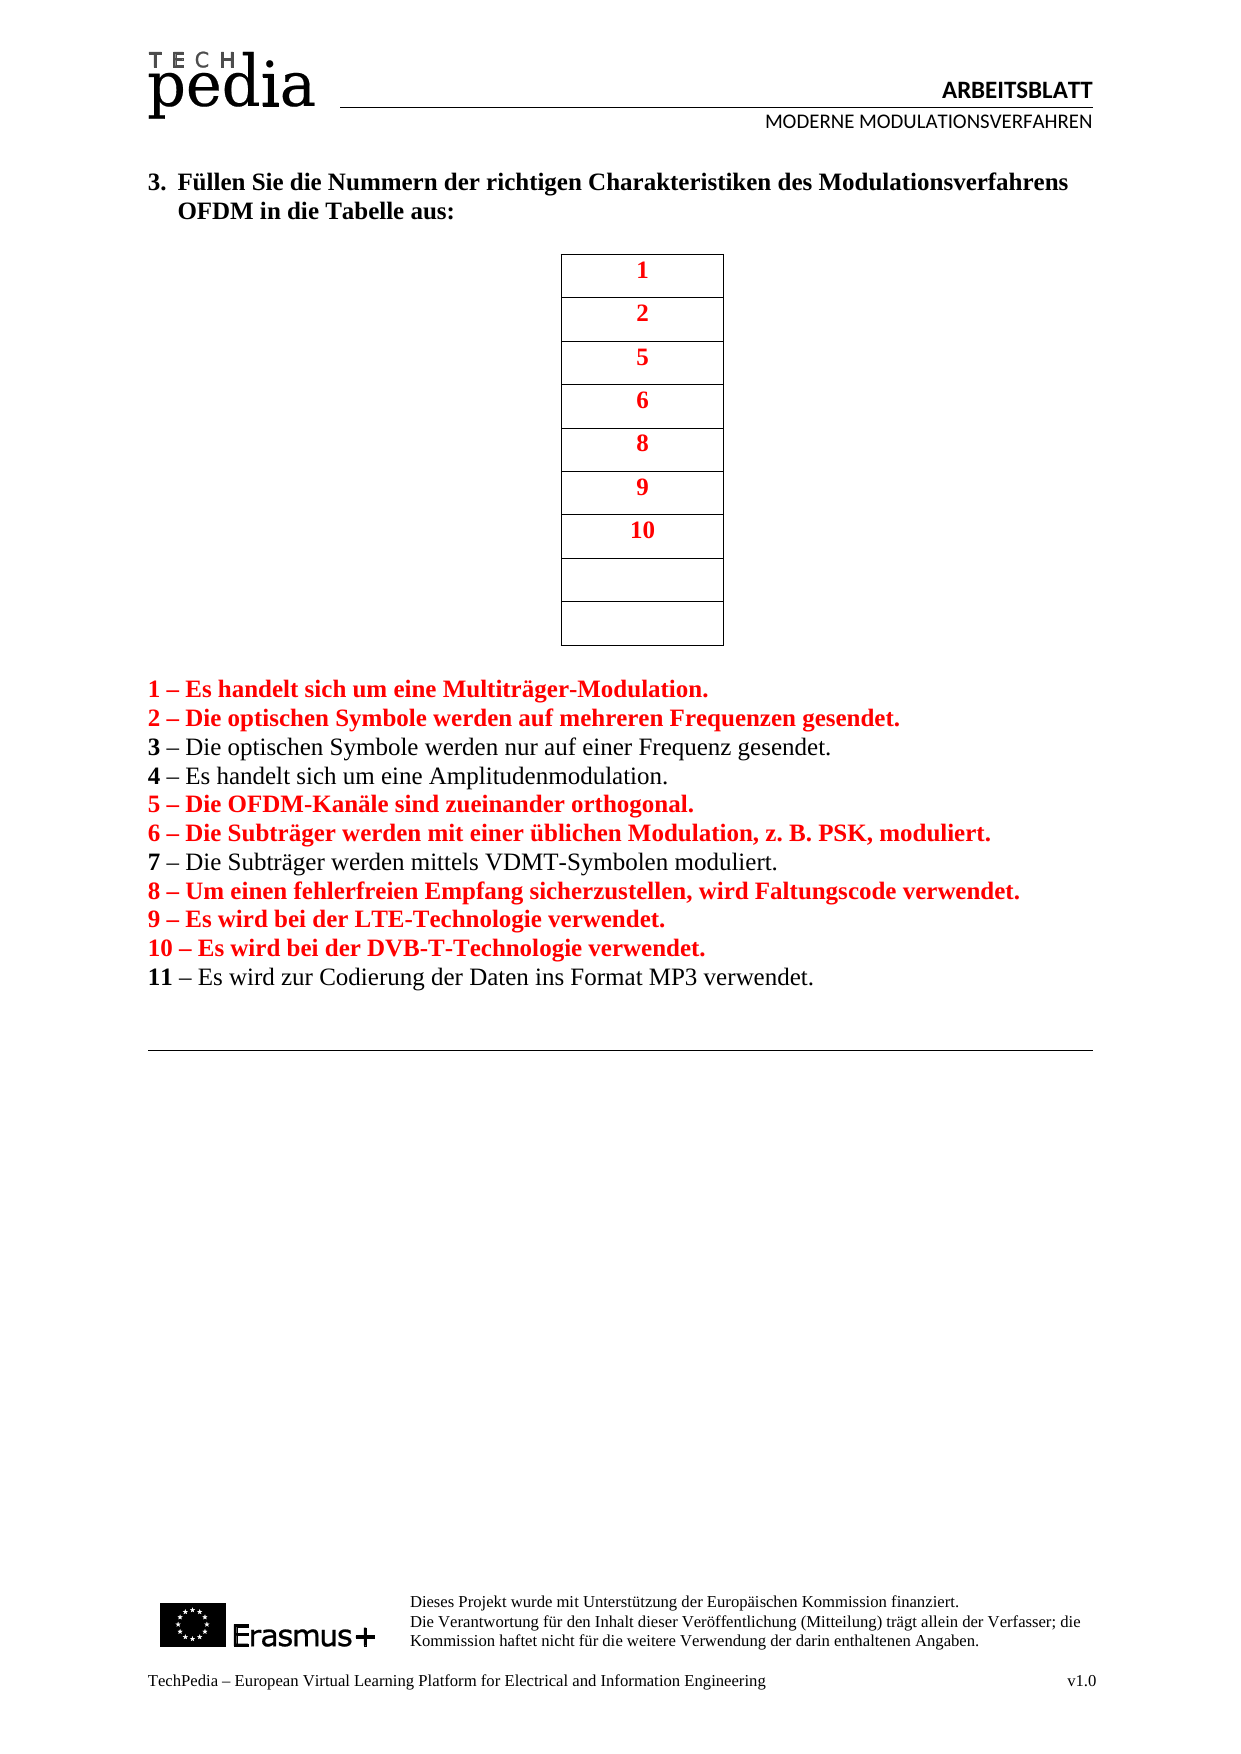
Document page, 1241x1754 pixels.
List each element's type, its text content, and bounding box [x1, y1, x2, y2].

table_cell 2 [562, 298, 723, 341]
table_cell 6 [562, 385, 723, 427]
table_cell 9 [562, 472, 723, 514]
text 11 – Es wird zur Codierung der Daten ins Format MP3 verwendet. [148, 962, 1093, 991]
text 10 – Es wird bei der DVB-T-Technologie verwendet. [148, 933, 1093, 962]
table_cell 8 [562, 429, 723, 471]
text 2 – Die optischen Symbole werden auf mehreren Frequenzen gesendet. [148, 703, 1093, 732]
text 3 – Die optischen Symbole werden nur auf einer Frequenz gesendet. [148, 732, 1093, 761]
text 1 – Es handelt sich um eine Multiträger-Modulation. [148, 674, 1093, 703]
text 5 – Die OFDM-Kanäle sind zueinander orthogonal. [148, 789, 1093, 818]
text 7 – Die Subträger werden mittels VDMT-Symbolen moduliert. [148, 847, 1093, 876]
table_cell [562, 559, 723, 601]
text 9 – Es wird bei der LTE-Technologie verwendet. [148, 904, 1093, 933]
table_cell 5 [562, 342, 723, 384]
text Füllen Sie die Nummern der richtigen Charakteristiken des Modulationsverfahrens OFDM in die Tabelle aus: [148, 167, 1093, 225]
text 6 – Die Subträger werden mit einer üblichen Modulation, z. B. PSK, moduliert. [148, 818, 1093, 847]
text 4 – Es handelt sich um eine Amplitudenmodulation. [148, 761, 1093, 789]
table_cell [562, 602, 723, 645]
table_header 1 [562, 255, 723, 297]
table_cell 10 [562, 515, 723, 558]
text 8 – Um einen fehlerfreien Empfang sicherzustellen, wird Faltungscode verwendet. [148, 876, 1093, 904]
